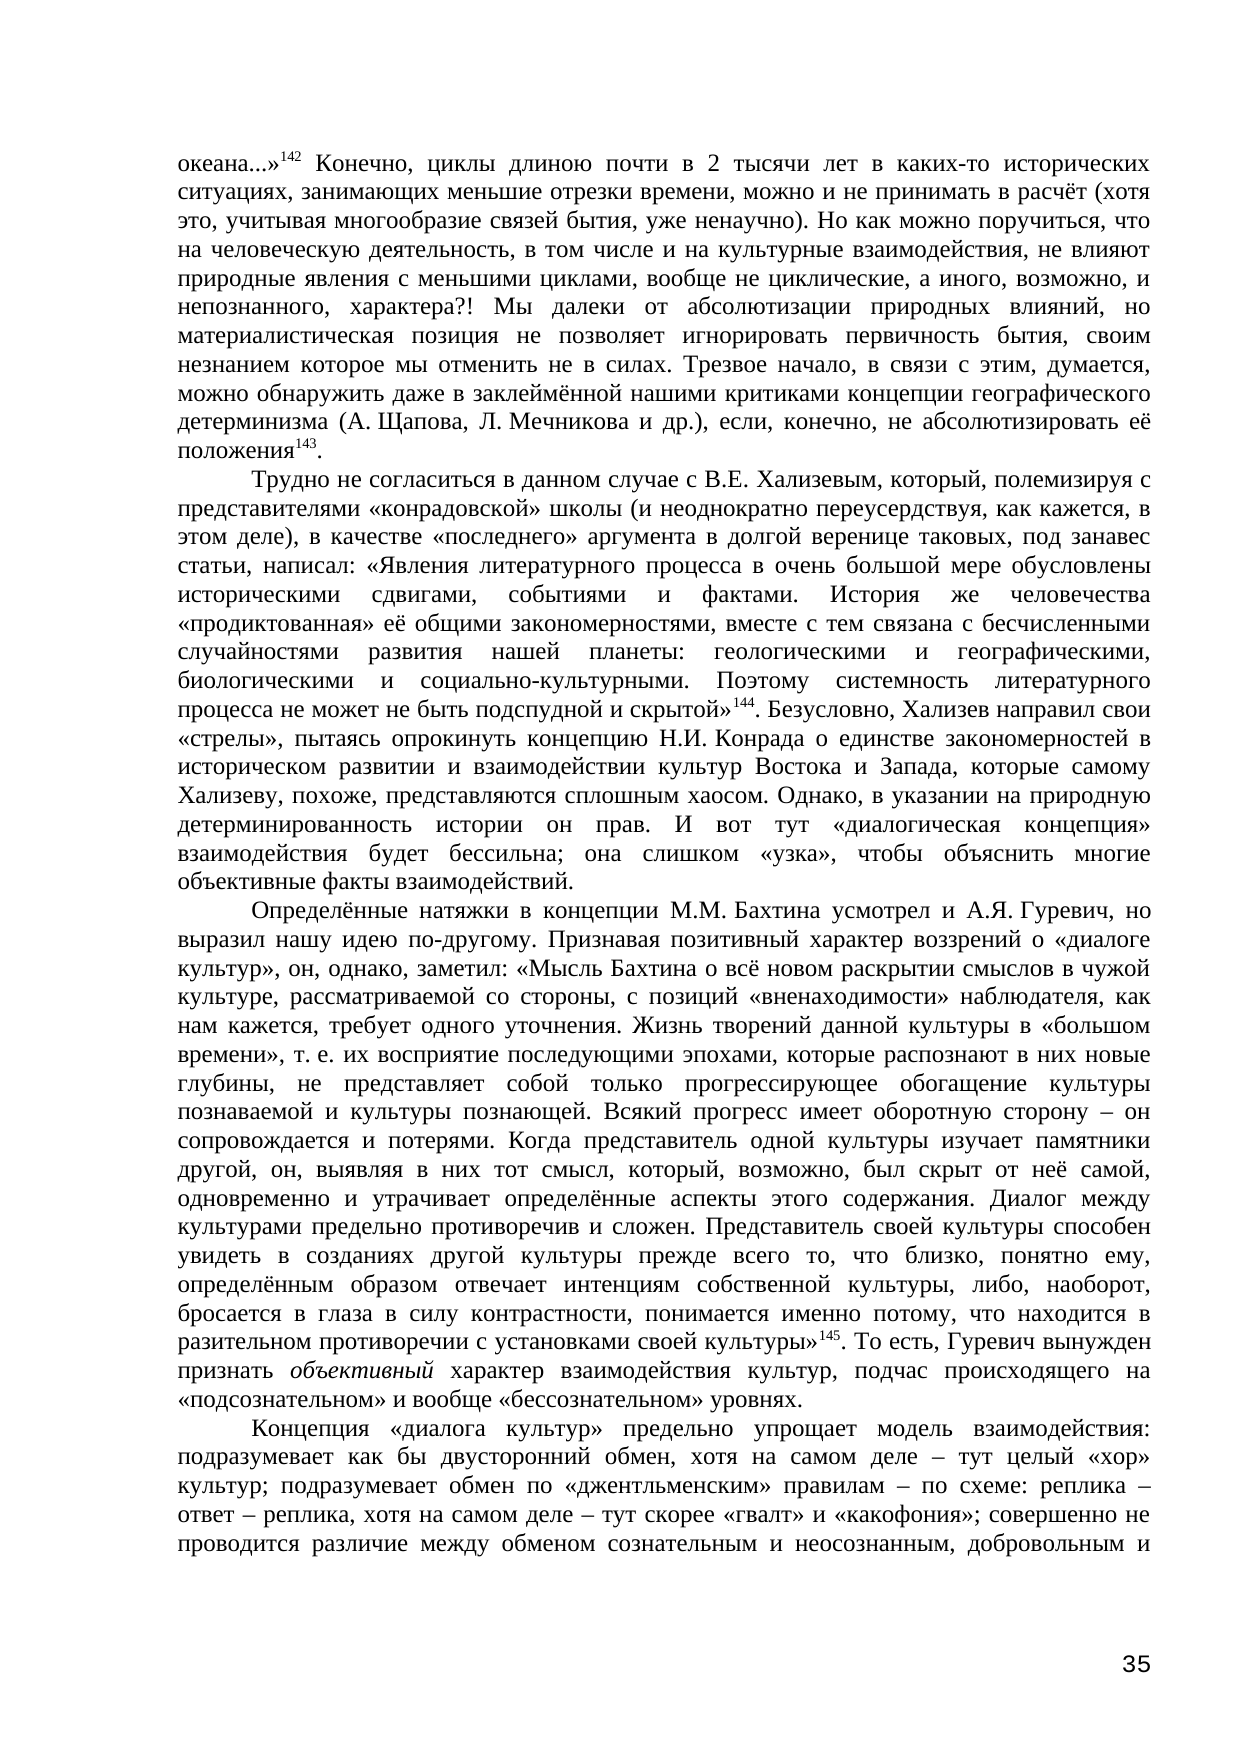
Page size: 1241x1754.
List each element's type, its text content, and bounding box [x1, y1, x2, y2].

text Определённые натяжки в концепции М.М. Бахтина усмотрел и А.Я. Гуревич, но выразил нашу идею по-другому. Признавая позитивный характер воззрений о «диалоге культур», он, однако, заметил: «Мысль Бахтина о всё новом раскрытии смыслов в чужой культуре, рассматриваемой со стороны, с позиций «вненаходимости» наблюдателя, как нам кажется, требует одного уточнения. Жизнь творений данной культуры в «большом времени», т. е. их восприятие последующими эпохами, которые распознают в них новые глубины, не представляет собой только прогрессирующее обогащение культуры познаваемой и культуры познающей. Всякий прогресс имеет оборотную сторону – он сопровождается и потерями. Когда представитель одной культуры изучает памятники другой, он, выявляя в них тот смысл, который, возможно, был скрыт от неё самой, одновременно и утрачивает определённые аспекты этого содержания. Диалог между культурами предельно противоречив и сложен. Представитель своей культуры способен увидеть в созданиях другой культуры прежде всего то, что близко, понятно ему, определённым образом отвечает интенциям собственной культуры, либо, наоборот, бросается в глаза в силу контрастности, понимается именно потому, что находится в разительном противоречии с установками своей культуры». То есть, Гуревич вынужден признать объективный характер взаимодействия культур, подчас происходящего на «подсознательном» и вообще «бессознательном» уровнях. [177, 895, 1152, 1413]
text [177, 1413, 1152, 1556]
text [177, 148, 1152, 464]
text Трудно не согласиться в данном случае с В.Е. Хализевым, который, полемизируя с представителями «конрадовской» школы (и неоднократно переусердствуя, как кажется, в этом деле), в качестве «последнего» аргумента в долгой веренице таковых, под занавес статьи, написал: «Явления литературного процесса в очень большой мере обусловлены историческими сдвигами, событиями и фактами. История же человечества «продиктованная» её общими закономерностями, вместе с тем связана с бесчисленными случайностями развития нашей планеты: геологическими и географическими, биологическими и социально-культурными. Поэтому системность литературного процесса не может не быть подспудной и скрытой». Безусловно, Хализев направил свои «стрелы», пытаясь опрокинуть концепцию Н.И. Конрада о единстве закономерностей в историческом развитии и взаимодействии культур Востока и Запада, которые самому Хализеву, похоже, представляются сплошным хаосом. Однако, в указании на природную детерминированность истории он прав. И вот тут «диалогическая концепция» взаимодействия будет бессильна; она слишком «узка», чтобы объяснить многие объективные факты взаимодействий. [177, 464, 1152, 895]
